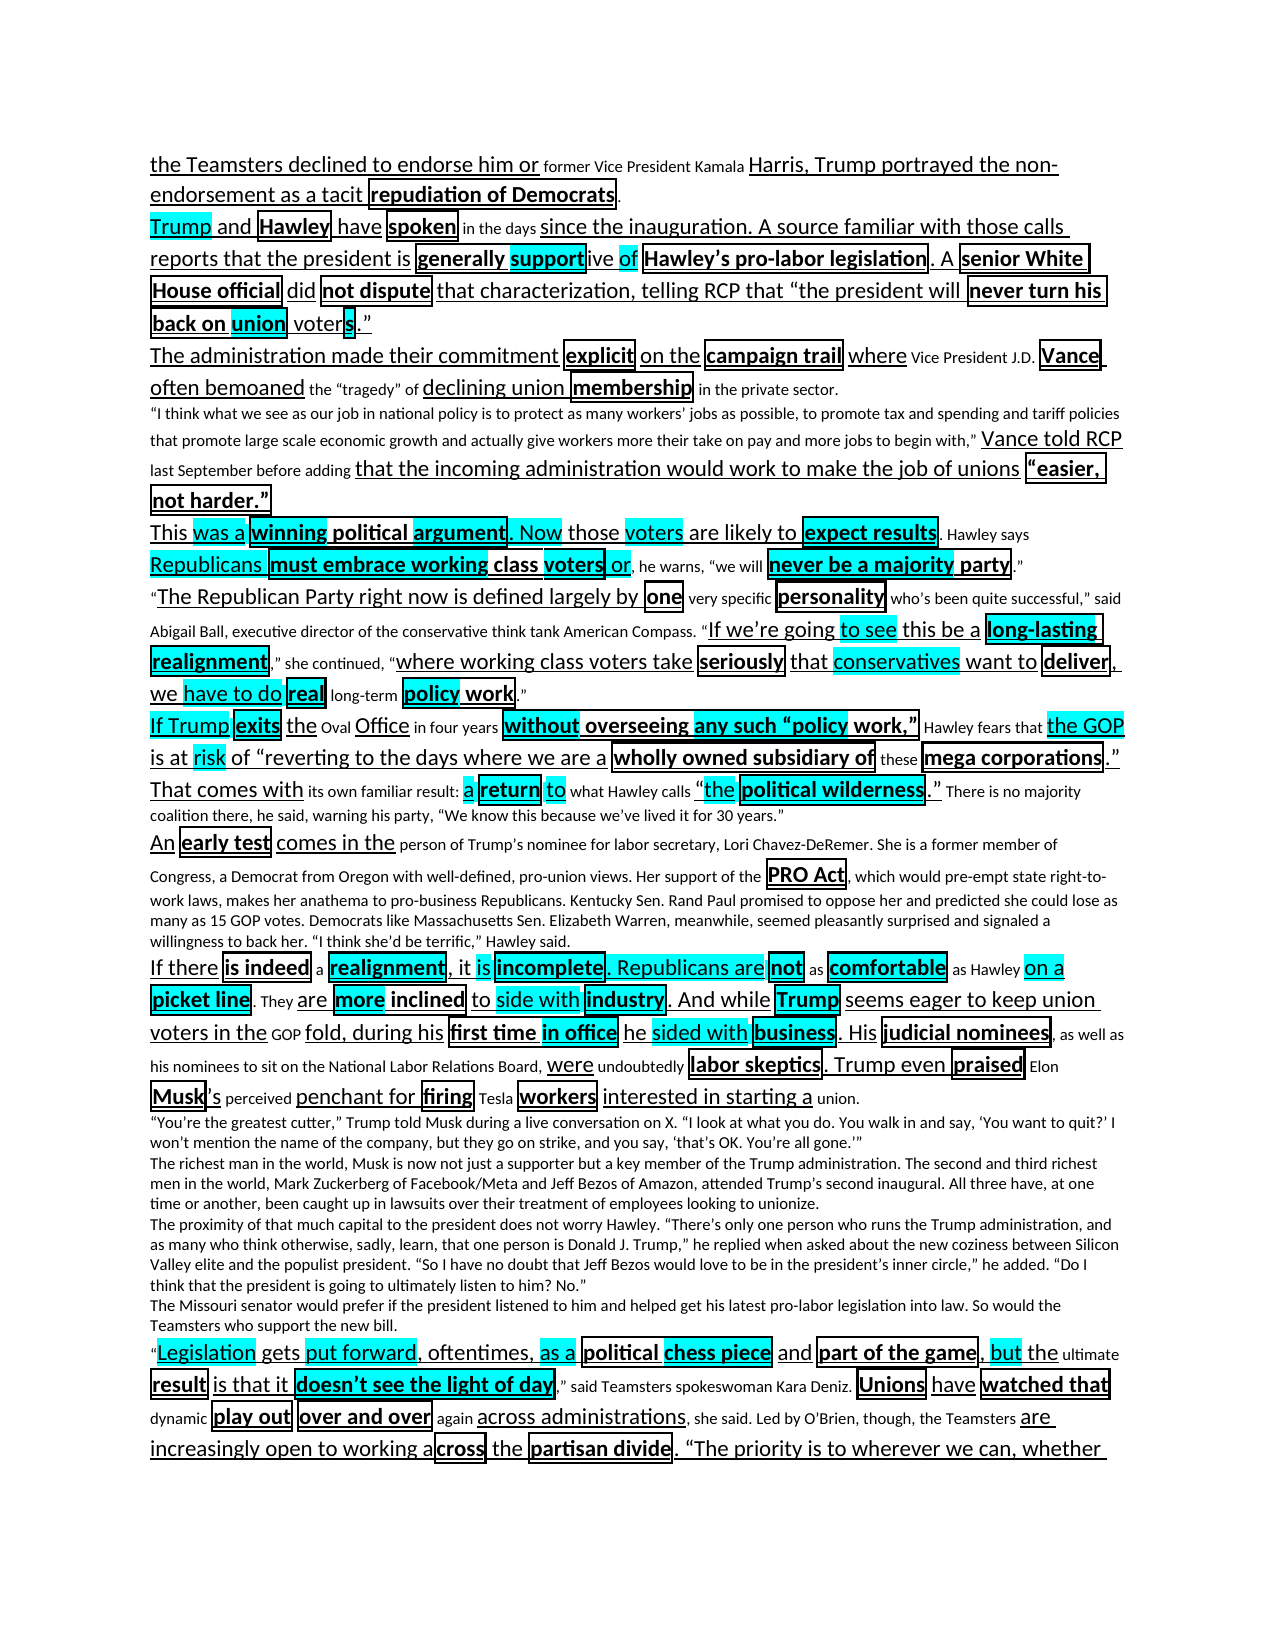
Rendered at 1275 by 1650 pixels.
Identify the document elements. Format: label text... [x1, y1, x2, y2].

text An early test comes in the person of Trump’s nominee for labor secretary, Lori Chavez-DeRemer. She is a former member of Congress, a Democrat from Oregon with well-defined, pro-union views. Her support of the PRO Act, which would pre-empt state right-to-work laws, makes her anathema to pro-business Republicans. Kentucky Sen. Rand Paul promised to oppose her and predicted she could lose as many as 15 GOP votes. Democrats like Massachusetts Sen. Elizabeth Warren, meanwhile, seemed pleasantly surprised and signaled a willingness to back her. “I think she’d be terrific,” Hawley said. [150, 826, 1125, 951]
text If Trump exits the Oval Office in four years without overseeing any such “policy work,” Hawley fears that the GOP is at risk of “reverting to the days where we are a wholly owned subsidiary of these mega corporations.” That comes with its own familiar result: a return to what Hawley calls “the political wilderness.” There is no majority coalition there, he said, warning his party, “We know this because we’ve lived it for 30 years.” [150, 709, 1125, 826]
text “You’re the greatest cutter,” Trump told Musk during a live conversation on X. “I look at what you do. You walk in and say, ‘You want to quit?’ I won’t mention the name of the company, but they go on strike, and you say, ‘that’s OK. You’re all gone.’” [150, 1112, 1125, 1153]
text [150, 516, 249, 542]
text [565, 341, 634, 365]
text The administration made their commitment explicit on the campaign trail where Vice President J.D. Vance often bemoaned the “tragedy” of declining union membership in the private sector. [636, 339, 1125, 403]
text The Missouri senator would prefer if the president listened to him and helped get his latest pro-labor legislation into law. So would the Teamsters who support the new bill. [150, 1295, 1125, 1336]
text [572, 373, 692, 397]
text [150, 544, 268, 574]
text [150, 1336, 1125, 1464]
text If there is indeed a realignment, it is incomplete. Republicans are not as comfortable as Hawley on a picket line. They are more inclined to side with industry. And while Trump seems eager to keep union voters in the GOP fold, during his first time in office he sided with business. His judicial nominees, as well as his nominees to sit on the National Labor Relations Board, were undoubtedly labor skeptics. Trump even praised Elon Musk’s perceived penchant for firing Tesla workers interested in starting a union. [150, 951, 1125, 1112]
text “I think what we see as our job in national policy is to protect as many workers’ jobs as possible, to promote tax and spending and tariff policies that promote large scale economic growth and actually give workers more their take on pay and more jobs to begin with,” Vance told RCP last September before adding that the incoming administration would work to make the job of unions “easier, not harder.” [150, 403, 1125, 516]
text Trump and Hawley have spoken in the days since the inauguration. A source familiar with those calls reports that the president is generally supportive of Hawley’s pro-labor legislation. A senior White House official did not dispute that characterization, telling RCP that “the president will never turn his back on union voters.” [150, 210, 1125, 339]
text This was a winning political argument. Now those voters are likely to expect results. Hawley says Republicans must embrace working class voters or, he warns, “we will never be a majority party.” [939, 516, 1125, 580]
text The proximity of that much capital to the president does not worry Hawley. “There’s only one person who runs the Trump administration, and as many who think otherwise, sadly, learn, that one person is Donald J. Trump,” he replied when asked about the new coziness between Silicon Valley elite and the populist president. “So I have no doubt that Jeff Bezos would love to be in the president’s inner circle,” he added. “Do I think that the president is going to ultimately listen to him? No.” [150, 1214, 1125, 1295]
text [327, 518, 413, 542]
text The administration made their commitment explicit on the campaign trail where Vice President J.D. Vance often bemoaned the “tragedy” of declining union membership in the private sector. [150, 339, 570, 403]
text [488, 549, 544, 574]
text “The Republican Party right now is defined largely by one very specific personality who’s been quite successful,” said Abigail Ball, executive director of the conservative think tank American Compass. “If we’re going to see this be a long-lasting realignment,” she continued, “where working class voters take seriously that conservatives want to deliver, we have to do real long-term policy work.” [150, 580, 1125, 709]
text The richest man in the world, Musk is now not just a supporter but a key member of the Trump administration. The second and third richest men in the world, Mark Zuckerberg of Facebook/Meta and Jeff Bezos of Amazon, attended Trump’s second inaugural. All three have, at one time or another, been caught up in lawsuits over their treatment of employees looking to unionize. [150, 1153, 1125, 1214]
